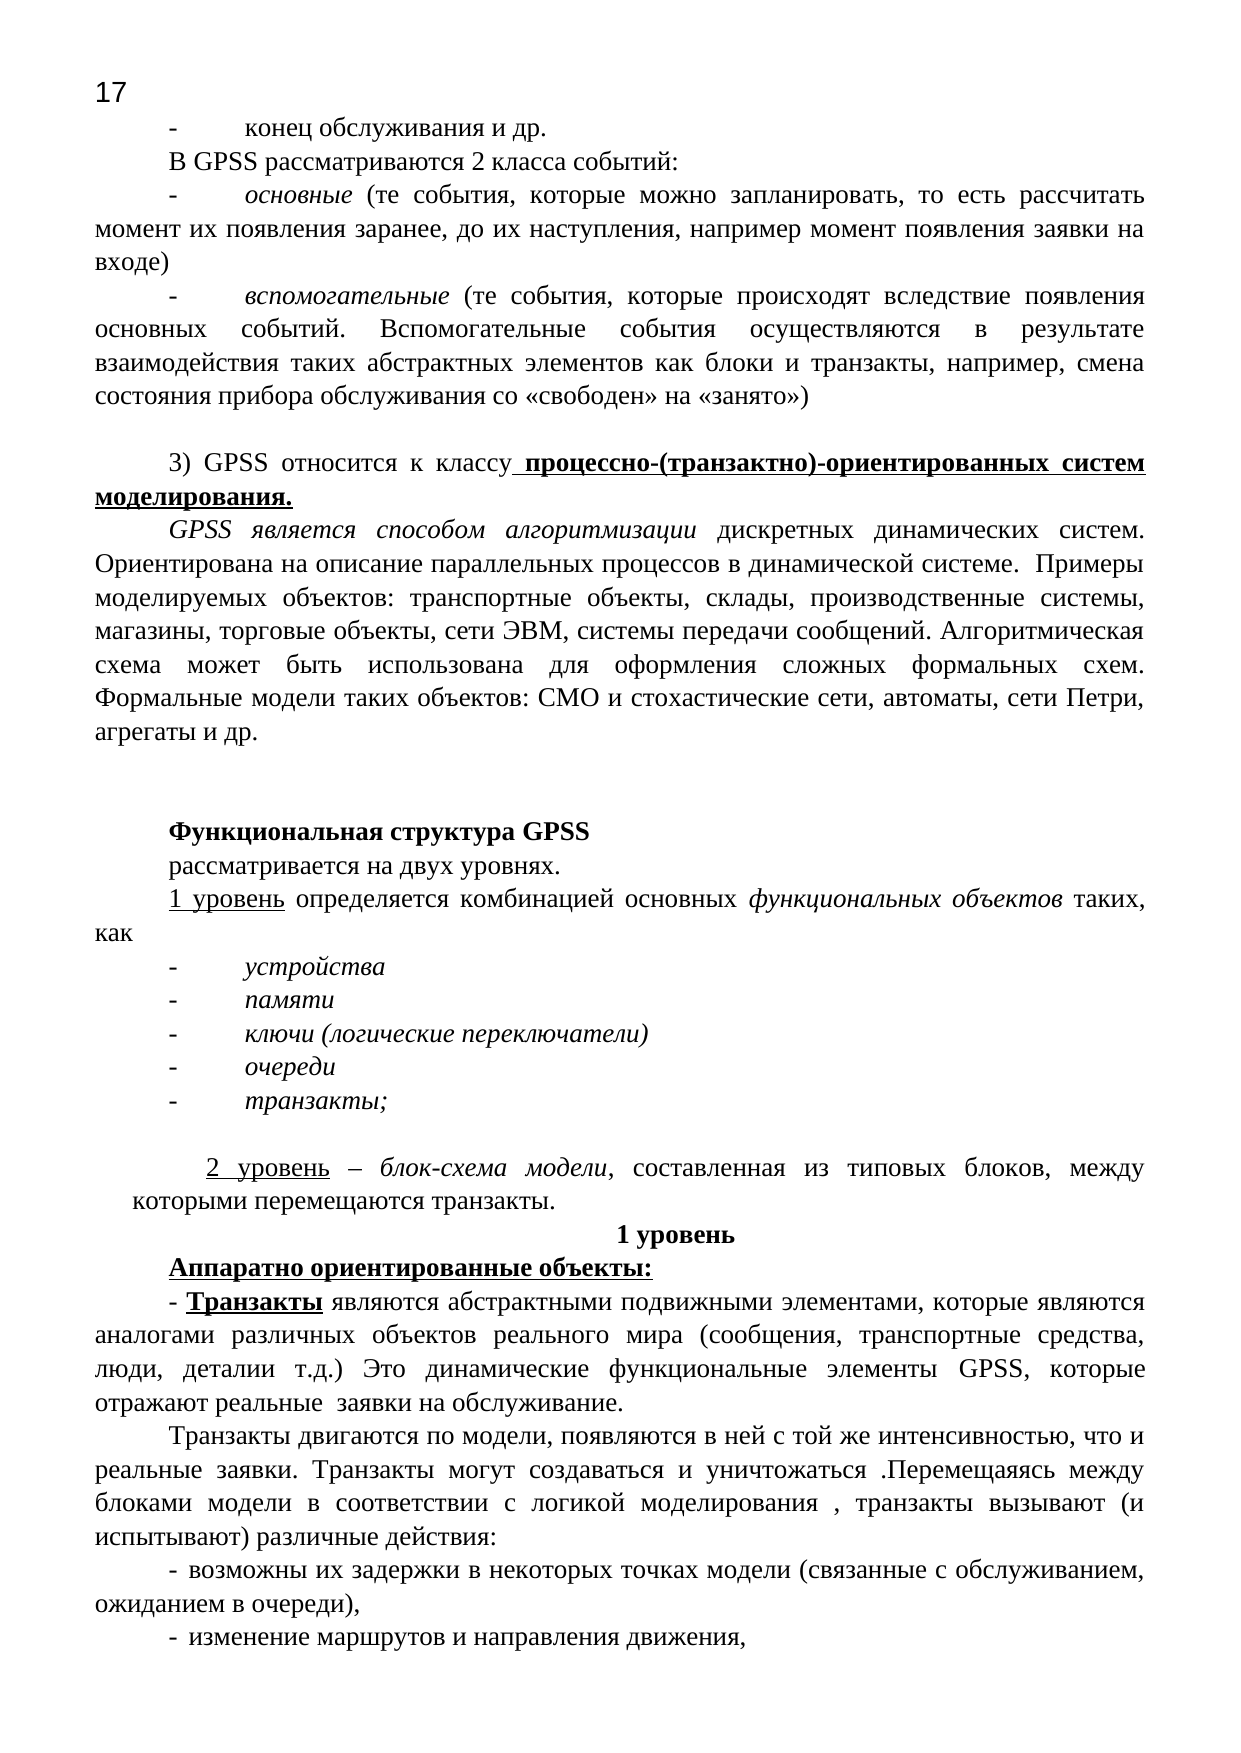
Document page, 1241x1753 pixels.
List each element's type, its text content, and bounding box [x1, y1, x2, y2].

list ключи (логические переключатели) [94, 1017, 1146, 1048]
list вспомогательные (те события, которые происходят вследствие появления основных событий. Вспомогательные события осуществляются в результате взаимодействия таких абстрактных элементов как блоки и транзакты, например, смена состояния прибора обслуживания со «свободен» на «занято») [94, 279, 1146, 411]
list основные (те события, которые можно запланировать, то есть рассчитать момент их появления заранее, до их наступления, например момент появления заявки на входе) [94, 178, 1146, 276]
text 3) GPSS относится к классу процессно-(транзактно)-ориентированных систем моделирования. [94, 447, 1146, 511]
list памяти [94, 983, 1146, 1014]
text GPSS является способом алгоритмизации дискретных динамических систем. Ориентирована на описание параллельных процессов в динамической системе. Примеры моделируемых объектов: транспортные объекты, склады, производственные системы, магазины, торговые объекты, сети ЭВМ, системы передачи сообщений. Алгоритмическая схема может быть использована для оформления сложных формальных схем. Формальные модели таких объектов: СМО и стохастические сети, автоматы, сети Петри, агрегаты и др. [94, 514, 1146, 746]
text рассматривается на двух уровнях. [94, 849, 1146, 880]
list возможны их задержки в некоторых точках модели (связанные с обслуживанием, ожиданием в очереди), [94, 1553, 1146, 1618]
text 1 уровень [132, 1218, 1146, 1249]
list устройства [94, 950, 1146, 981]
list транзакты; [94, 1084, 1146, 1115]
list конец обслуживания и др. [94, 111, 1146, 142]
text 1 уровень определяется комбинацией основных функциональных объектов таких, как [94, 883, 1146, 947]
text В GPSS рассматриваются 2 класса событий: [94, 145, 1146, 176]
text 2 уровень – блок-схема модели, составленная из типовых блоков, между которыми перемещаются транзакты. [132, 1151, 1146, 1216]
text - Транзакты являются абстрактными подвижными элементами, которые являются аналогами различных объектов реального мира (сообщения, транспортные средства, люди, деталии т.д.) Это динамические функциональные элементы GPSS, которые отражают реальные заявки на обслуживание. [94, 1285, 1146, 1417]
text Транзакты двигаются по модели, появляются в ней с той же интенсивностью, что и реальные заявки. Транзакты могут создаваться и уничтожаться .Перемещаяясь между блоками модели в соответствии с логикой моделирования , транзакты вызывают (и испытывают) различные действия: [94, 1419, 1146, 1551]
list очереди [94, 1050, 1146, 1081]
text Функциональная структура GPSS [94, 816, 1146, 847]
subtitle Аппаратно ориентированные объекты: [94, 1252, 1146, 1283]
list изменение маршрутов и направления движения, [94, 1621, 1146, 1652]
